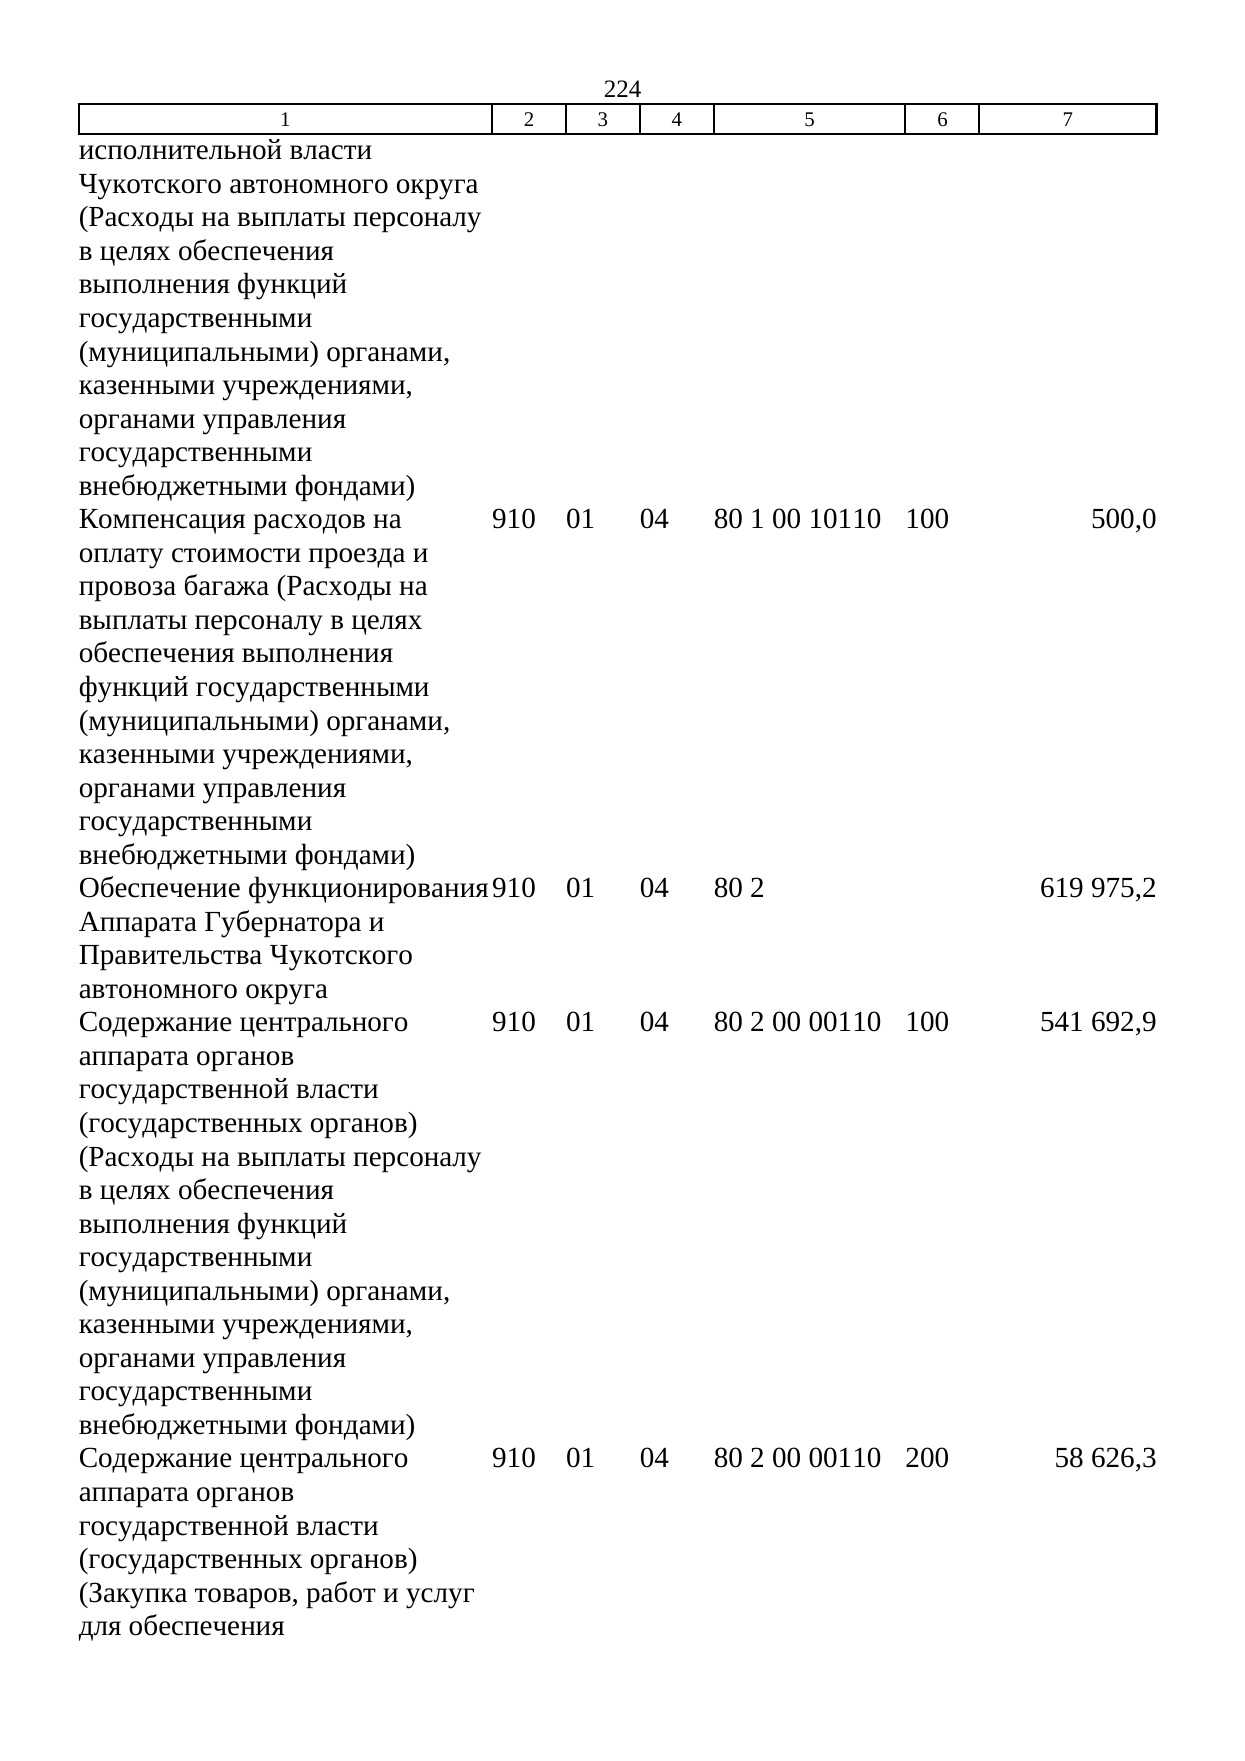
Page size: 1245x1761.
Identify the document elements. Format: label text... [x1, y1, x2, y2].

table_header 5 [715, 105, 904, 132]
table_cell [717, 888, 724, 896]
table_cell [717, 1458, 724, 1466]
table_header 4 [641, 105, 713, 132]
table_header 6 [906, 105, 978, 132]
table_header 7 [980, 105, 1155, 132]
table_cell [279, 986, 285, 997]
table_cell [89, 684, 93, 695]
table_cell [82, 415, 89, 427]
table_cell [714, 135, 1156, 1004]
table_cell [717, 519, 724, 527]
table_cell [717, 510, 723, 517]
table_header 2 [493, 105, 565, 132]
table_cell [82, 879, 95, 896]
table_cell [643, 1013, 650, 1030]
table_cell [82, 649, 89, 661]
table_header 1 [80, 105, 491, 132]
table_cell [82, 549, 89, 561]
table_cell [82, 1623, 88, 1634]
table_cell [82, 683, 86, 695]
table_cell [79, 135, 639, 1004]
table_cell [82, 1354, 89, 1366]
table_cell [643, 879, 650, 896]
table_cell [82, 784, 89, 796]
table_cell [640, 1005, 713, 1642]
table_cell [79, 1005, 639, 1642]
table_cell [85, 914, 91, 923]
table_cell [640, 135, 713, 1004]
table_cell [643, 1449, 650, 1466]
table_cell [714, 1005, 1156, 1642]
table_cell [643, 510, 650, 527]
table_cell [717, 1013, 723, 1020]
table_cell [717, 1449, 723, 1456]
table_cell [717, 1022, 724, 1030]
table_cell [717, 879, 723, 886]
table_header 3 [567, 105, 639, 132]
